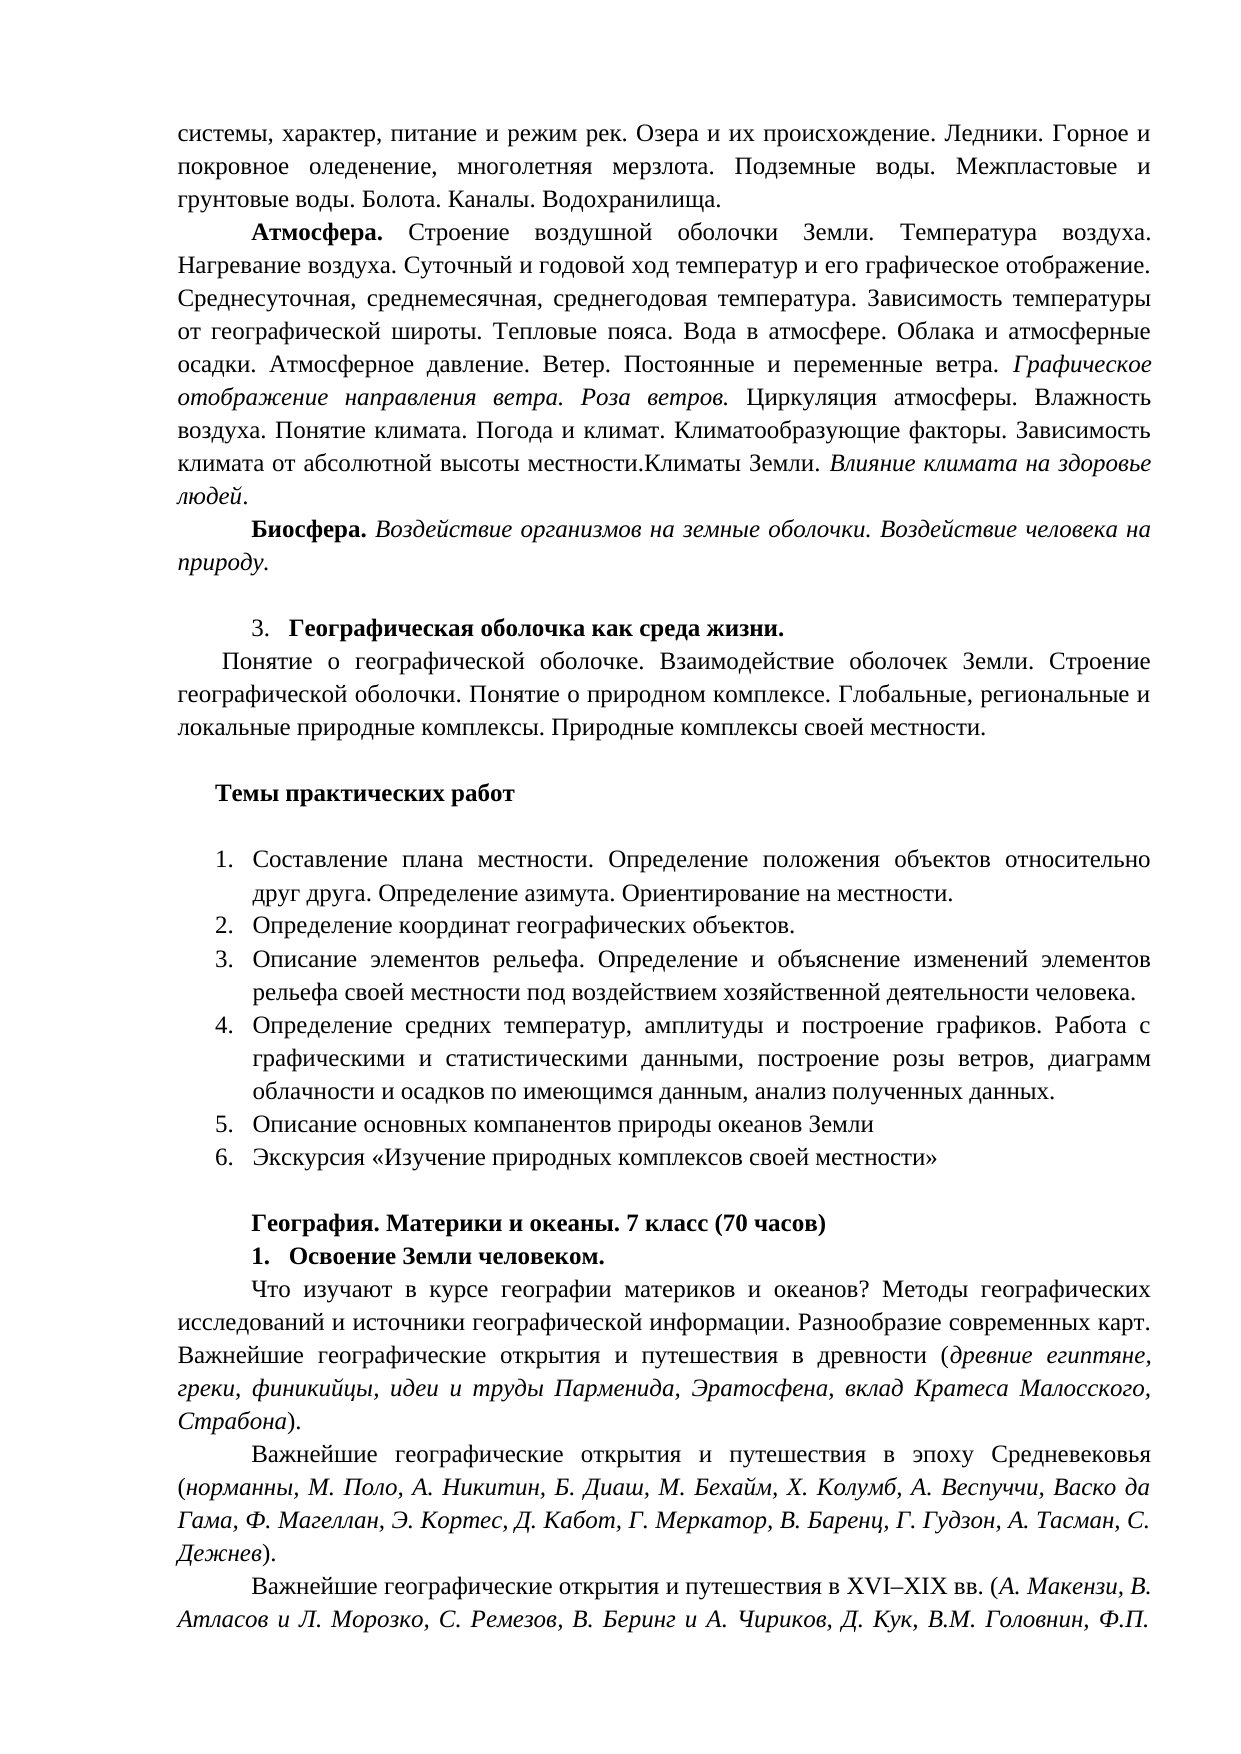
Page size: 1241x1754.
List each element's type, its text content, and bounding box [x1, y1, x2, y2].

text География. Материки и океаны. 7 класс (70 часов) [177, 1208, 1152, 1237]
text Темы практических работ [215, 778, 1152, 807]
text Что изучают в курсе географии материков и океанов? Методы географических исследований и источники географической информации. Разнообразие современных карт. Важнейшие географические открытия и путешествия в древности (древние египтяне, греки, финикийцы, идеи и труды Парменида, Эратосфена, вклад Кратеса Малосского, Страбона). [177, 1274, 1152, 1435]
list Экскурсия «Изучение природных комплексов своей местности» [215, 1142, 1152, 1171]
list Составление плана местности. Определение положения объектов относительно друг друга. Определение азимута. Ориентирование на местности. [215, 844, 1152, 906]
text Важнейшие географические открытия и путешествия в эпоху Средневековья (норманны, М. Поло, А. Никитин, Б. Диаш, М. Бехайм, Х. Колумб, А. Веспуччи, Васко да Гама, Ф. Магеллан, Э. Кортес, Д. Кабот, Г. Меркатор, В. Баренц, Г. Гудзон, А. Тасман, С. Дежнев). [177, 1439, 1152, 1567]
list Географическая оболочка как среда жизни. [251, 613, 1152, 642]
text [177, 1571, 1152, 1633]
list Освоение Земли человеком. [251, 1241, 1152, 1269]
list Определение средних температур, амплитуды и построение графиков. Работа с графическими и статистическими данными, построение розы ветров, диаграмм облачности и осадков по имеющимся данным, анализ полученных данных. [215, 1010, 1152, 1104]
text Биосфера. Воздействие организмов на земные оболочки. Воздействие человека на природу. [177, 514, 1152, 576]
text Атмосфера. Строение воздушной оболочки Земли. Температура воздуха. Нагревание воздуха. Суточный и годовой ход температур и его графическое отображение. Среднесуточная, среднемесячная, среднегодовая температура. Зависимость температуры от географической широты. Тепловые пояса. Вода в атмосфере. Облака и атмосферные осадки. Атмосферное давление. Ветер. Постоянные и переменные ветра. Графическое отображение направления ветра. Роза ветров. Циркуляция атмосферы. Влажность воздуха. Понятие климата. Погода и климат. Климатообразующие факторы. Зависимость климата от абсолютной высоты местности.Климаты Земли. Влияние климата на здоровье людей. [177, 217, 1152, 510]
text Понятие о географической оболочке. Взаимодействие оболочек Земли. Строение географической оболочки. Понятие о природном комплексе. Глобальные, региональные и локальные природные комплексы. Природные комплексы своей местности. [177, 646, 1152, 741]
list Описание основных компанентов природы океанов Земли [215, 1109, 1152, 1137]
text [177, 118, 1152, 213]
list Описание элементов рельефа. Определение и объяснение изменений элементов рельефа своей местности под воздействием хозяйственной деятельности человека. [215, 944, 1152, 1005]
list Определение координат географических объектов. [215, 911, 1152, 939]
